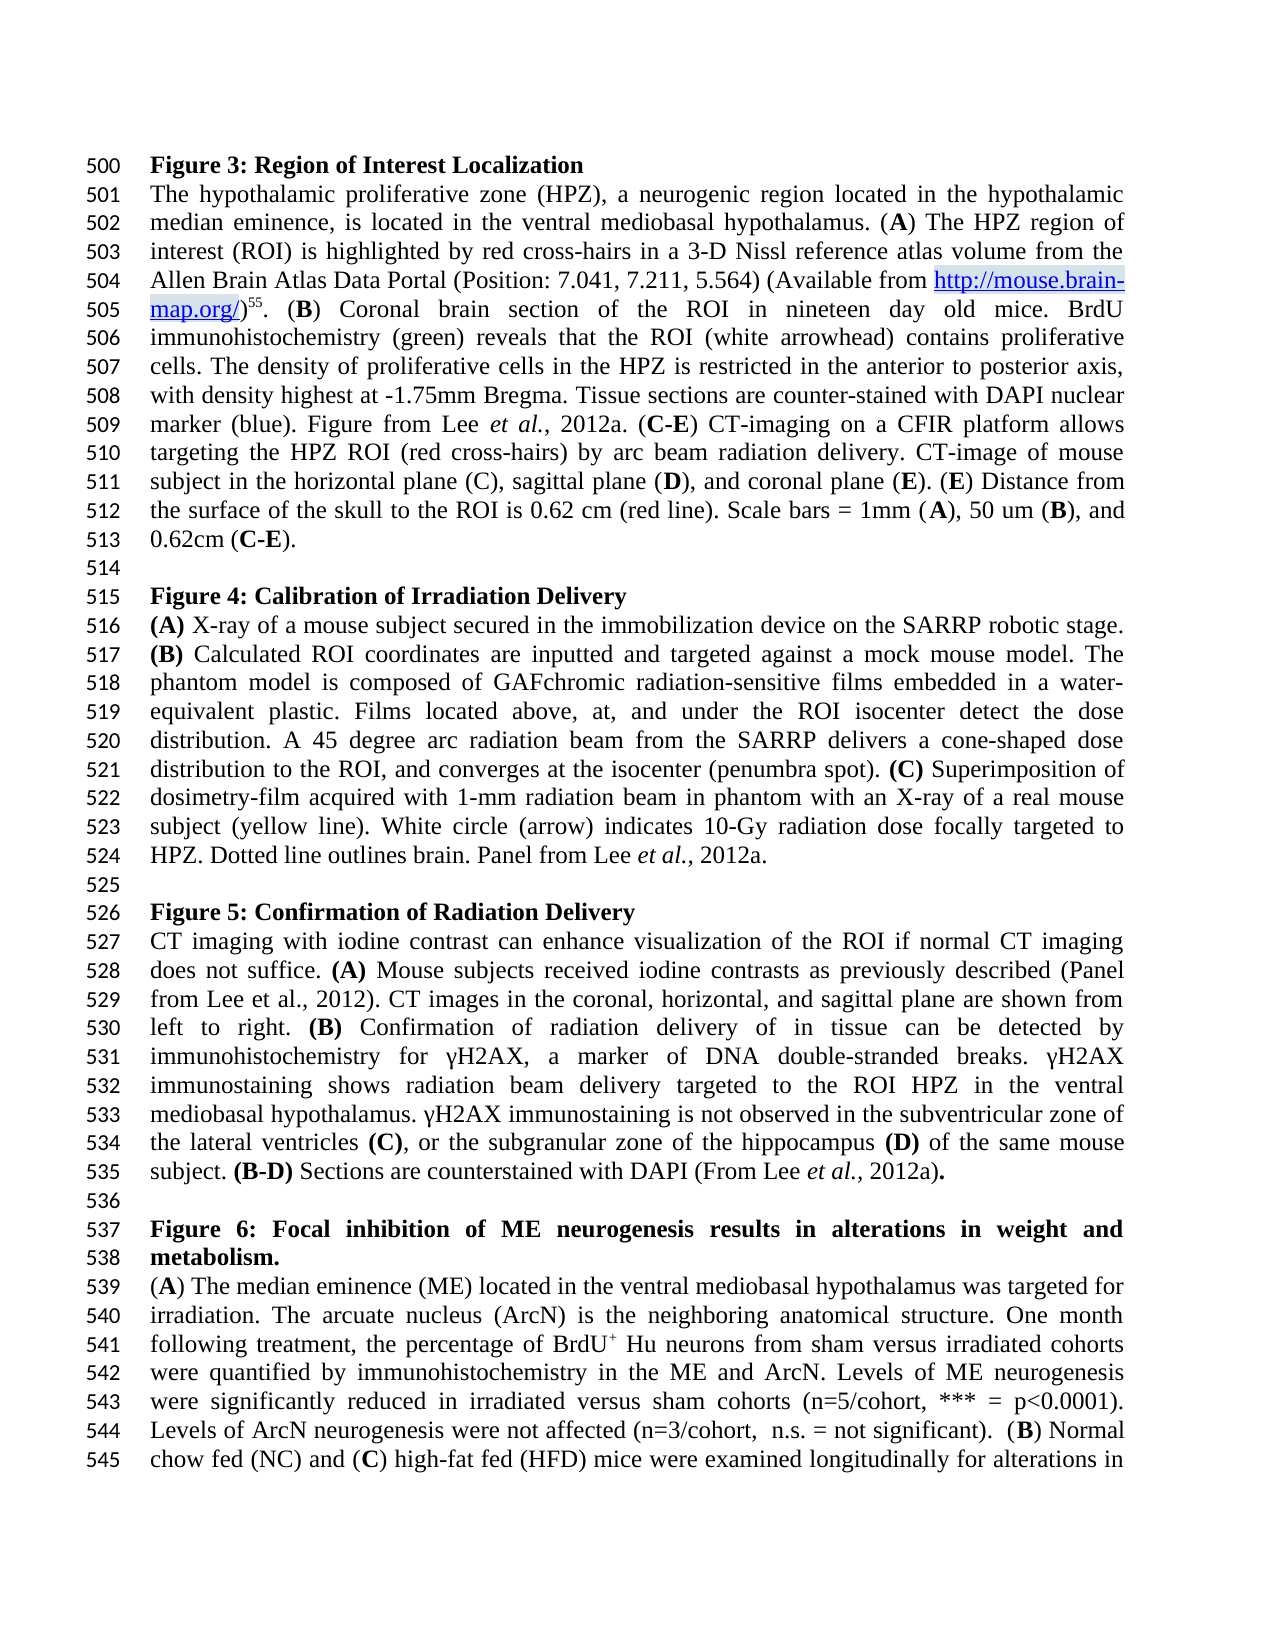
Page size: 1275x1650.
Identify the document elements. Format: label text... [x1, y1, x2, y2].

text The hypothalamic proliferative zone (HPZ), a neurogenic region located in the hypothalamic median eminence, is located in the ventral mediobasal hypothalamus. (A) The HPZ region of interest (ROI) is highlighted by red cross-hairs in a 3-D Nissl reference atlas volume from the Allen Brain Atlas Data Portal (Position: 7.041, 7.211, 5.564) (Available from http://mouse.brain-map.org/)55. (B) Coronal brain section of the ROI in nineteen day old mice. BrdU immunohistochemistry (green) reveals that the ROI (white arrowhead) contains proliferative cells. The density of proliferative cells in the HPZ is restricted in the anterior to posterior axis, with density highest at -1.75mm Bregma. Tissue sections are counter-stained with DAPI nuclear marker (blue). Figure from Lee et al., 2012a. (C-E) CT-imaging on a CFIR platform allows targeting the HPZ ROI (red cross-hairs) by arc beam radiation delivery. CT-image of mouse subject in the horizontal plane (C), sagittal plane (D), and coronal plane (E). (E) Distance from the surface of the skull to the ROI is 0.62 cm (red line). Scale bars = 1mm (A), 50 um (B), and 0.62cm (C-E). [150, 179, 1125, 552]
text Figure 6: Focal inhibition of ME neurogenesis results in alterations in weight and metabolism. [150, 1214, 1125, 1271]
text Figure 4: Calibration of Irradiation Delivery [150, 581, 1125, 610]
text (A) X-ray of a mouse subject secured in the immobilization device on the SARRP robotic stage. (B) Calculated ROI coordinates are inputted and targeted against a mock mouse model. The phantom model is composed of GAFchromic radiation-sensitive films embedded in a water-equivalent plastic. Films located above, at, and under the ROI isocenter detect the dose distribution. A 45 degree arc radiation beam from the SARRP delivers a cone-shaped dose distribution to the ROI, and converges at the isocenter (penumbra spot). (C) Superimposition of dosimetry-film acquired with 1-mm radiation beam in phantom with an X-ray of a real mouse subject (yellow line). White circle (arrow) indicates 10-Gy radiation dose focally targeted to HPZ. Dotted line outlines brain. Panel from Lee et al., 2012a. [150, 610, 1125, 869]
text Figure 5: Confirmation of Radiation Delivery [150, 897, 1125, 926]
text CT imaging with iodine contrast can enhance visualization of the ROI if normal CT imaging does not suffice. (A) Mouse subjects received iodine contrasts as previously described (Panel from Lee et al., 2012). CT images in the coronal, horizontal, and sagittal plane are shown from left to right. (B) Confirmation of radiation delivery of in tissue can be detected by immunohistochemistry for γH2AX, a marker of DNA double-stranded breaks. γH2AX immunostaining shows radiation beam delivery targeted to the ROI HPZ in the ventral mediobasal hypothalamus. γH2AX immunostaining is not observed in the subventricular zone of the lateral ventricles (C), or the subgranular zone of the hippocampus (D) of the same mouse subject. (B-D) Sections are counterstained with DAPI (From Lee et al., 2012a). [150, 926, 1125, 1185]
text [150, 1271, 1125, 1472]
text Figure 3: Region of Interest Localization [150, 150, 1125, 179]
